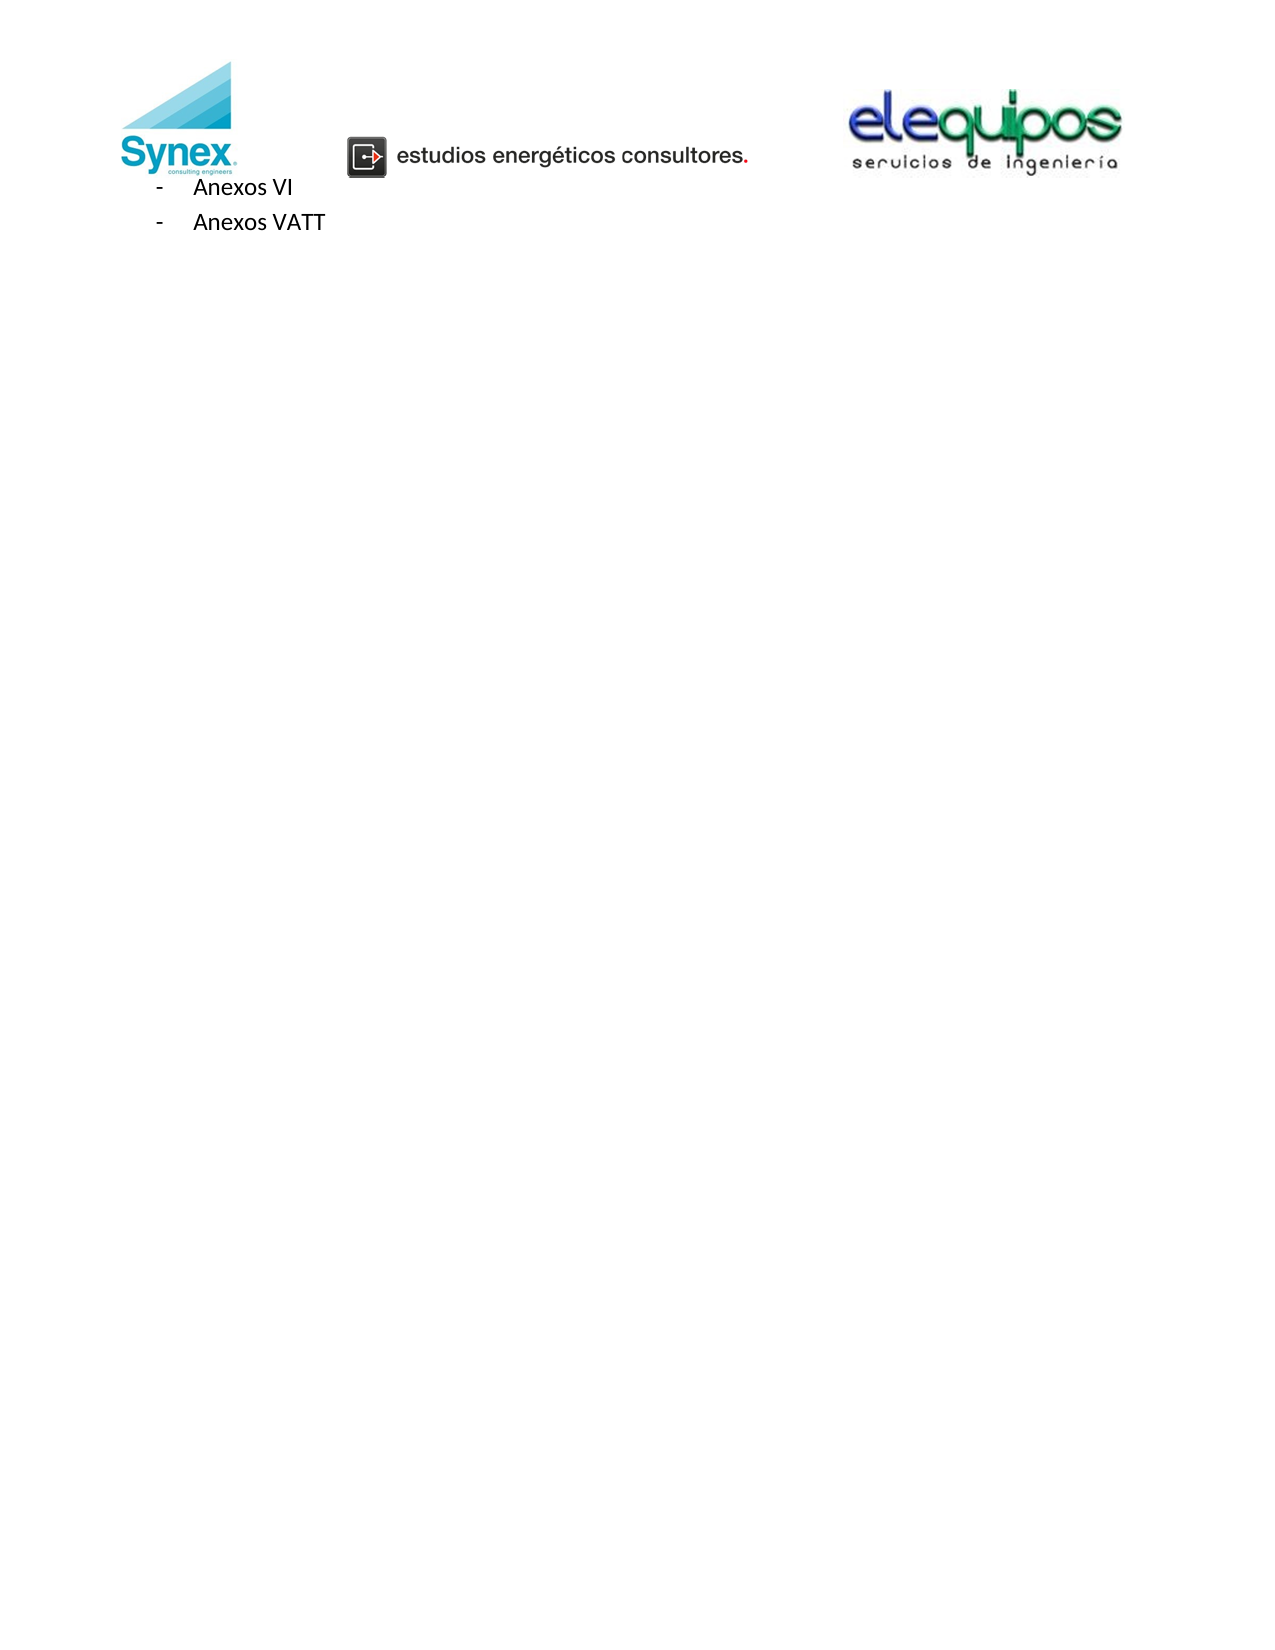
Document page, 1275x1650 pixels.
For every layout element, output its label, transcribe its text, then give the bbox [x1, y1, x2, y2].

picture [120, 59, 1125, 178]
list Anexos VI [156, 171, 1127, 202]
list Anexos VATT [156, 206, 1127, 237]
